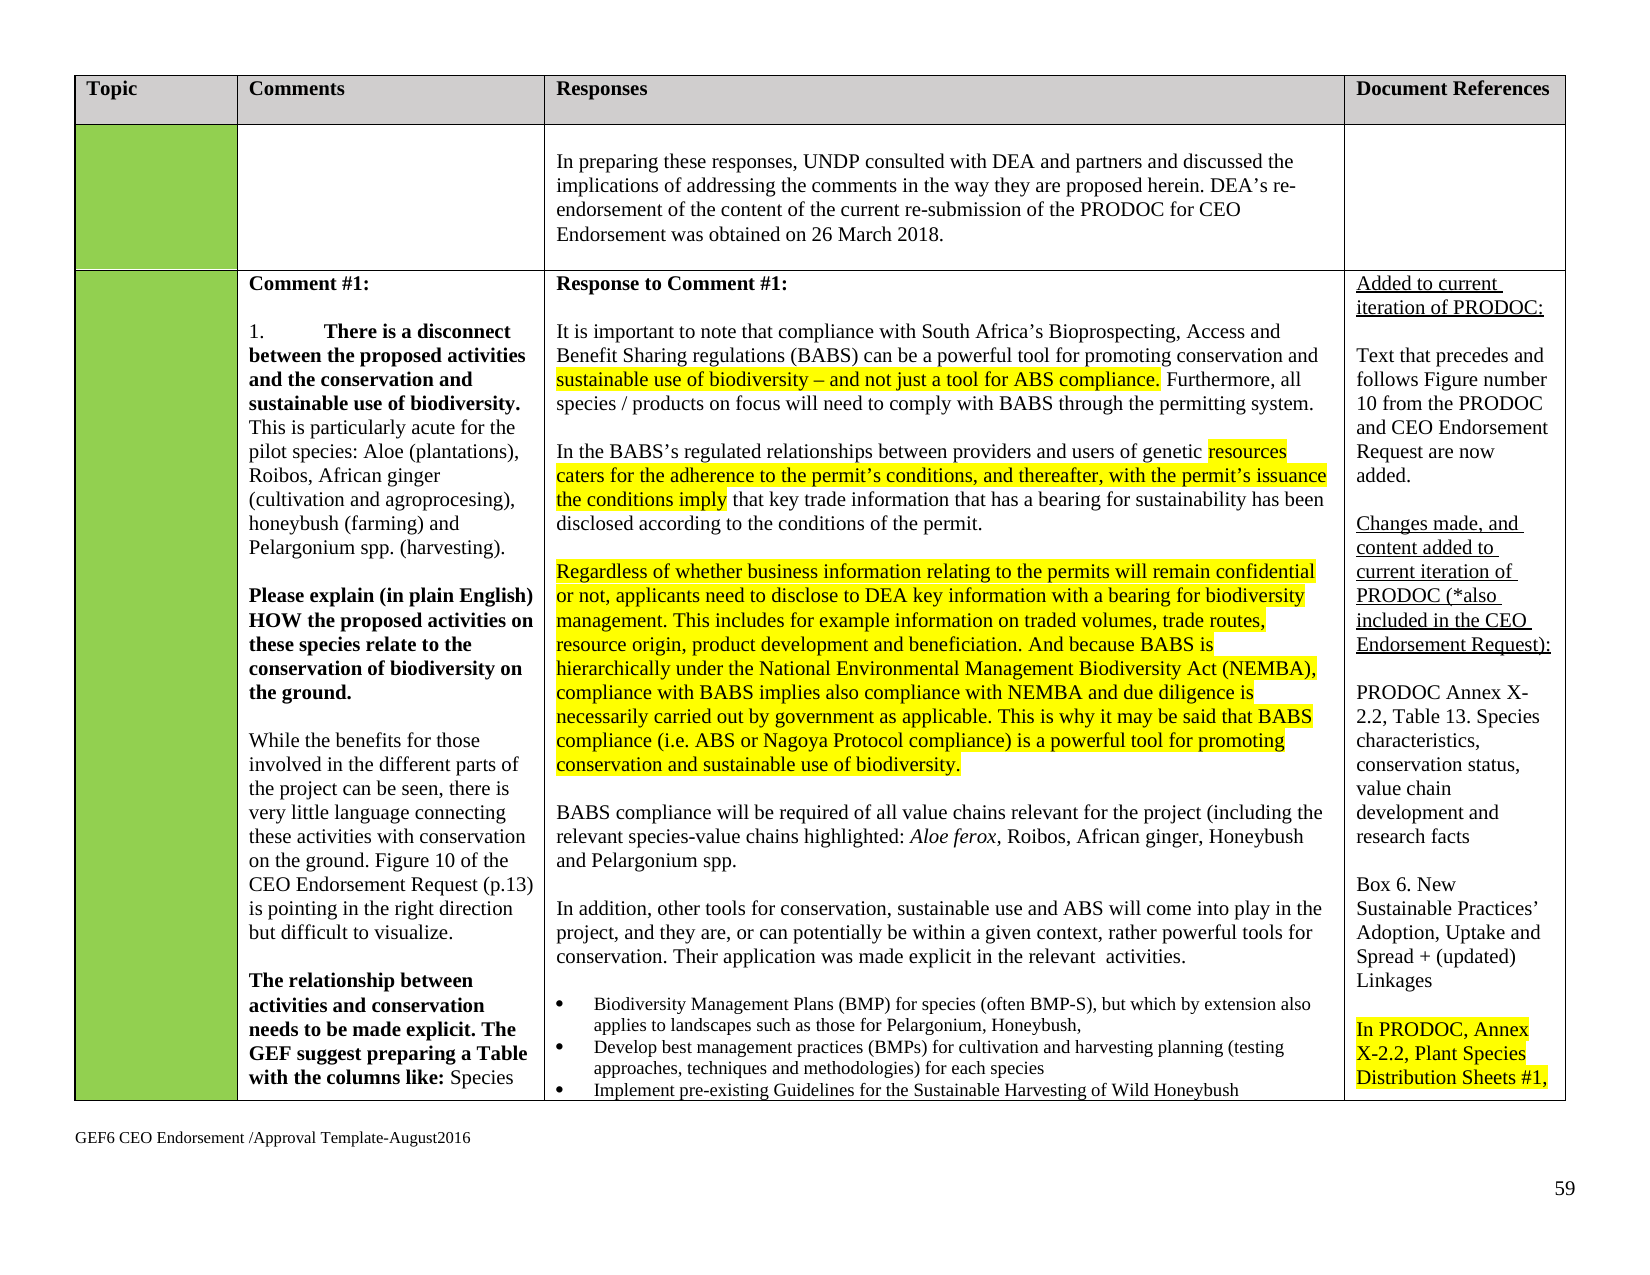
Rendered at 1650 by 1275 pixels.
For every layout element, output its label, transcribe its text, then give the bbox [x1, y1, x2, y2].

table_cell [76, 125, 237, 269]
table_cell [238, 125, 544, 269]
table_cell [545, 271, 1344, 1100]
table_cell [1345, 125, 1565, 269]
table_header Responses [545, 76, 1344, 124]
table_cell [238, 271, 544, 1100]
table_header Document References [1345, 76, 1565, 124]
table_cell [1345, 271, 1565, 1100]
table_header Topic [76, 76, 237, 124]
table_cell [545, 125, 1344, 269]
table_header Comments [238, 76, 544, 124]
table_cell [76, 271, 237, 1100]
